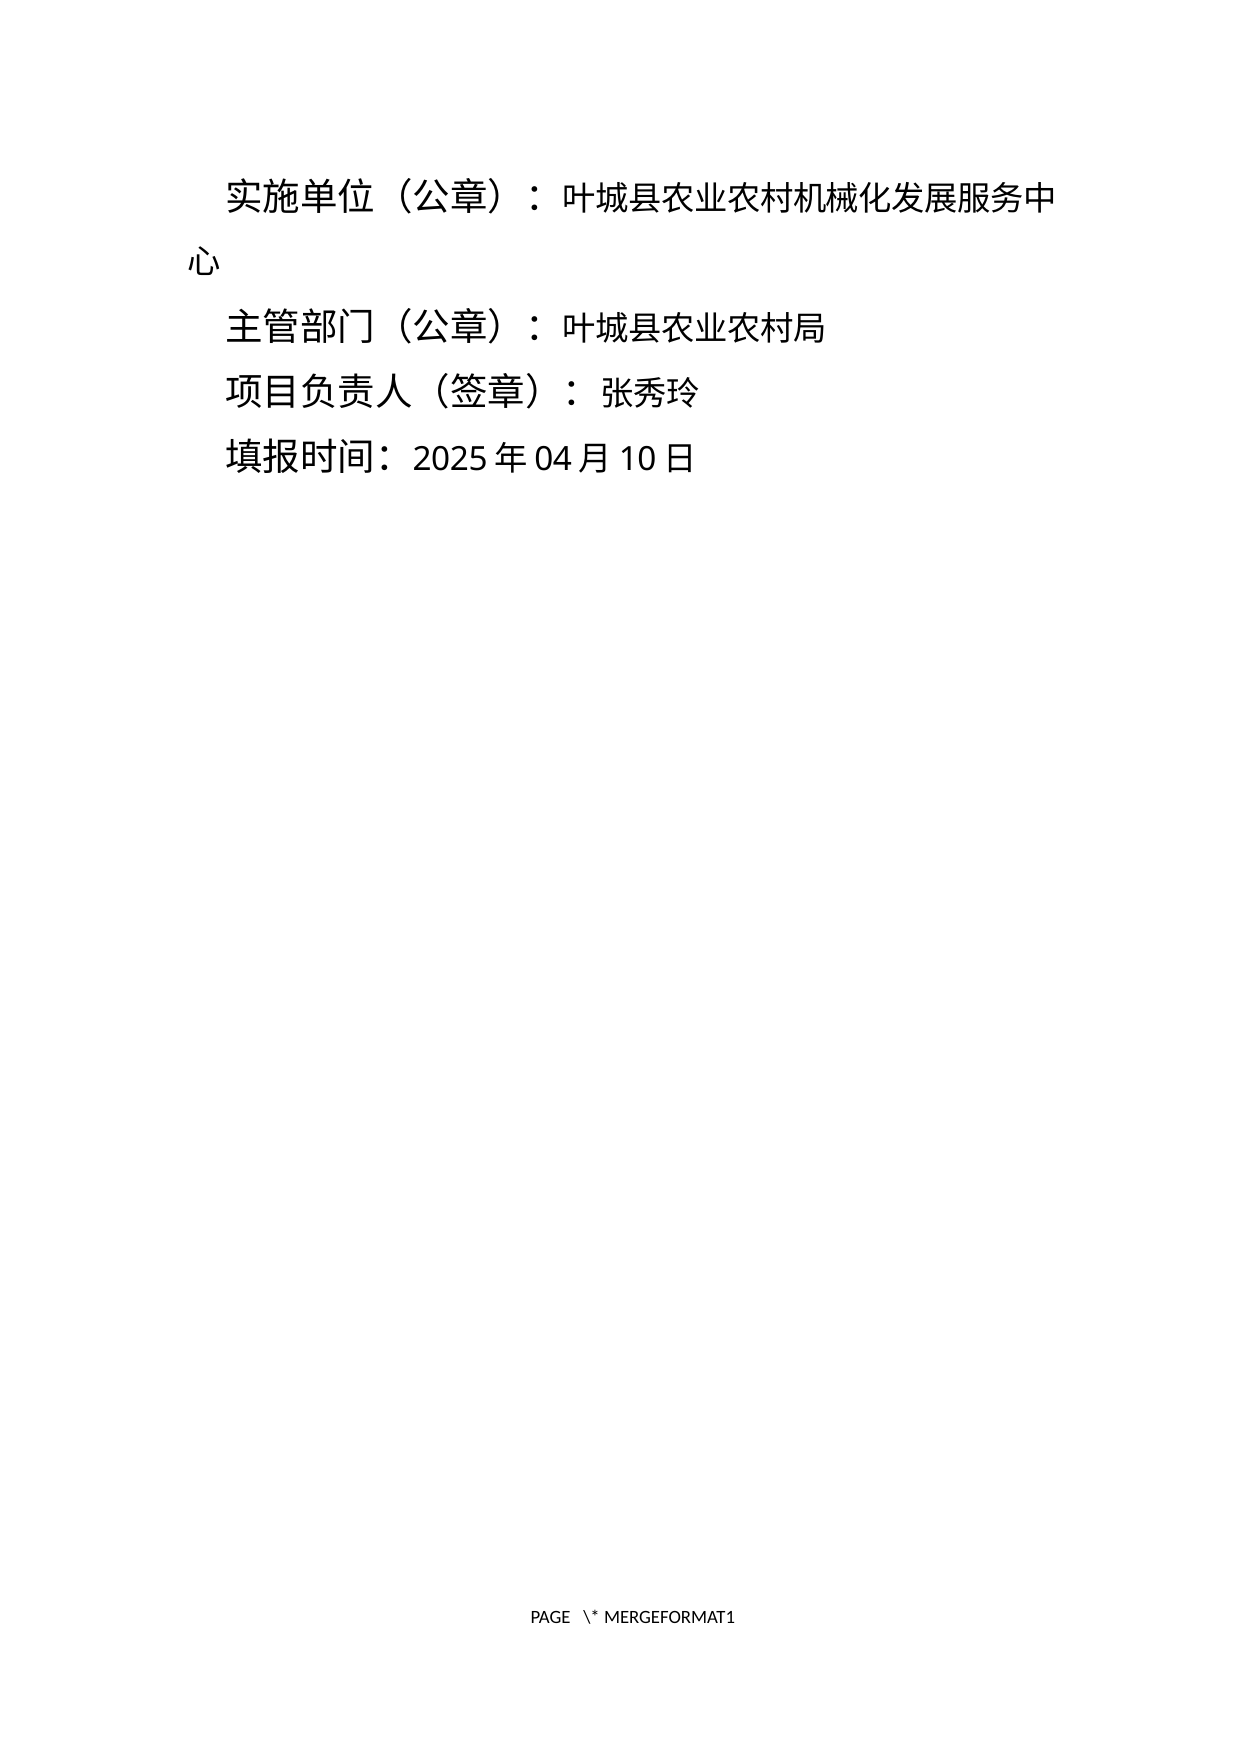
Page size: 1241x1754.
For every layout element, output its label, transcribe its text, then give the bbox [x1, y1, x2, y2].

text 实施单位（公章）：叶城县农业农村机械化发展服务中心 [187, 162, 1078, 292]
text 项目负责人（签章）：张秀玲 [187, 357, 1078, 422]
text 填报时间：2025年04月10日 [187, 422, 1078, 487]
text 主管部门（公章）：叶城县农业农村局 [187, 292, 1078, 357]
